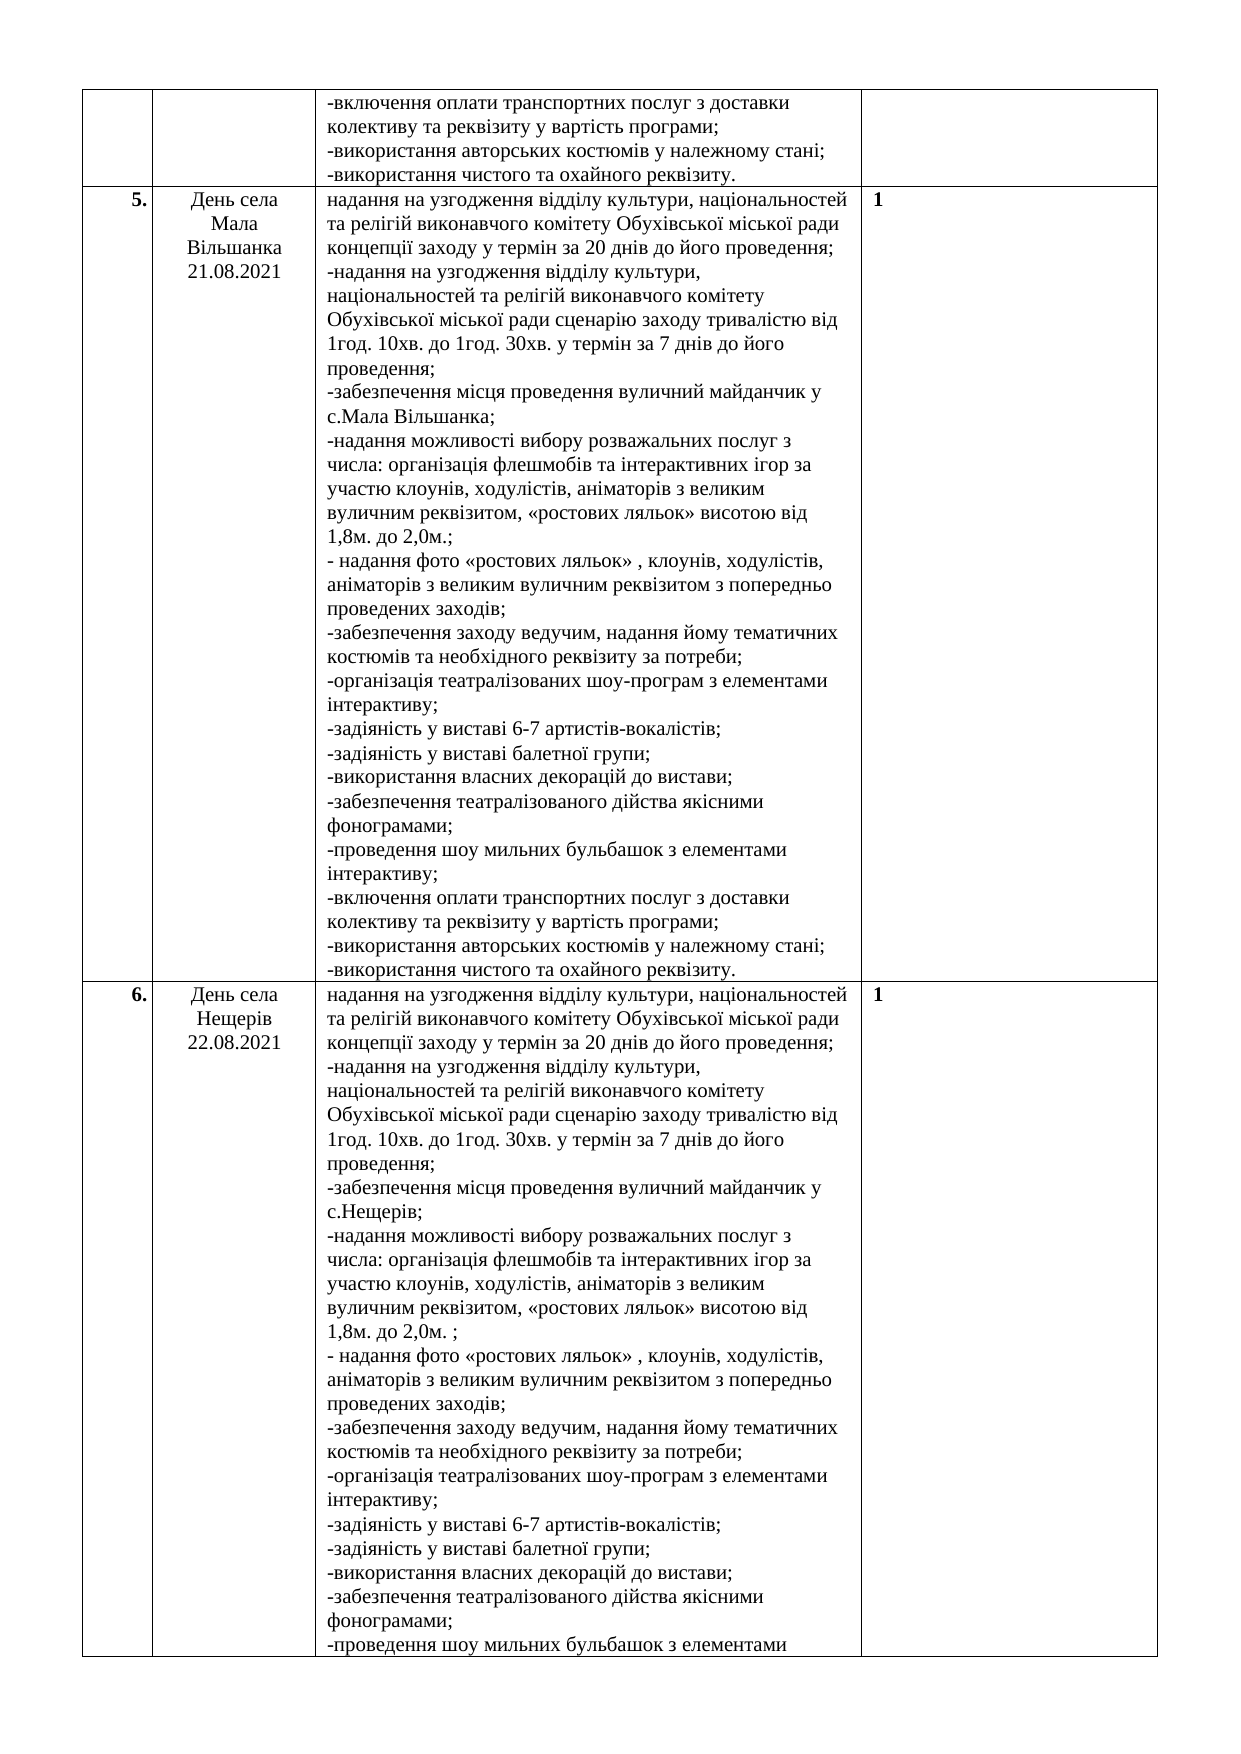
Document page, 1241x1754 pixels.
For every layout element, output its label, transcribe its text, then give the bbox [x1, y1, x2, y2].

table_cell День села Мала Вільшанка 21.08.2021 [153, 187, 315, 981]
table_cell [83, 187, 152, 981]
table_cell [83, 90, 152, 186]
table_cell 1 [862, 187, 1157, 981]
table_cell надання на узгодження відділу культури, національностей та релігій виконавчого комітету Обухівської міської ради концепції заходу у термін за 20 днів до його проведення; -надання на узгодження відділу культури, національностей та релігій виконавчого комітету Обухівської міської ради сценарію заходу тривалістю від 1год. 10хв. до 1год. 30хв. у термін за 7 днів до його проведення; -забезпечення місця проведення вуличний майданчик у с.Мала Вільшанка; -надання можливості вибору розважальних послуг з числа: організація флешмобів та інтерактивних ігор за участю клоунів, ходулістів, аніматорів з великим вуличним реквізитом, «ростових ляльок» висотою від 1,8м. до 2,0м.; - надання фото «ростових ляльок» , клоунів, ходулістів, аніматорів з великим вуличним реквізитом з попередньо проведених заходів; -забезпечення заходу ведучим, надання йому тематичних костюмів та необхідного реквізиту за потреби; -організація театралізованих шоу-програм з елементами інтерактиву; -задіяність у виставі 6-7 артистів-вокалістів; -задіяність у виставі балетної групи; -використання власних декорацій до вистави; -забезпечення театралізованого дійства якісними фонограмами; -проведення шоу мильних бульбашок з елементами інтерактиву; -включення оплати транспортних послуг з доставки колективу та реквізиту у вартість програми; -використання авторських костюмів у належному стані; -використання чистого та охайного реквізиту. [316, 187, 861, 981]
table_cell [316, 90, 861, 186]
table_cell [153, 90, 315, 186]
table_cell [153, 982, 315, 1656]
table_cell [83, 982, 152, 1656]
table_cell 1 [862, 90, 1157, 186]
table_cell 1 [862, 982, 1157, 1656]
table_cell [316, 982, 861, 1656]
